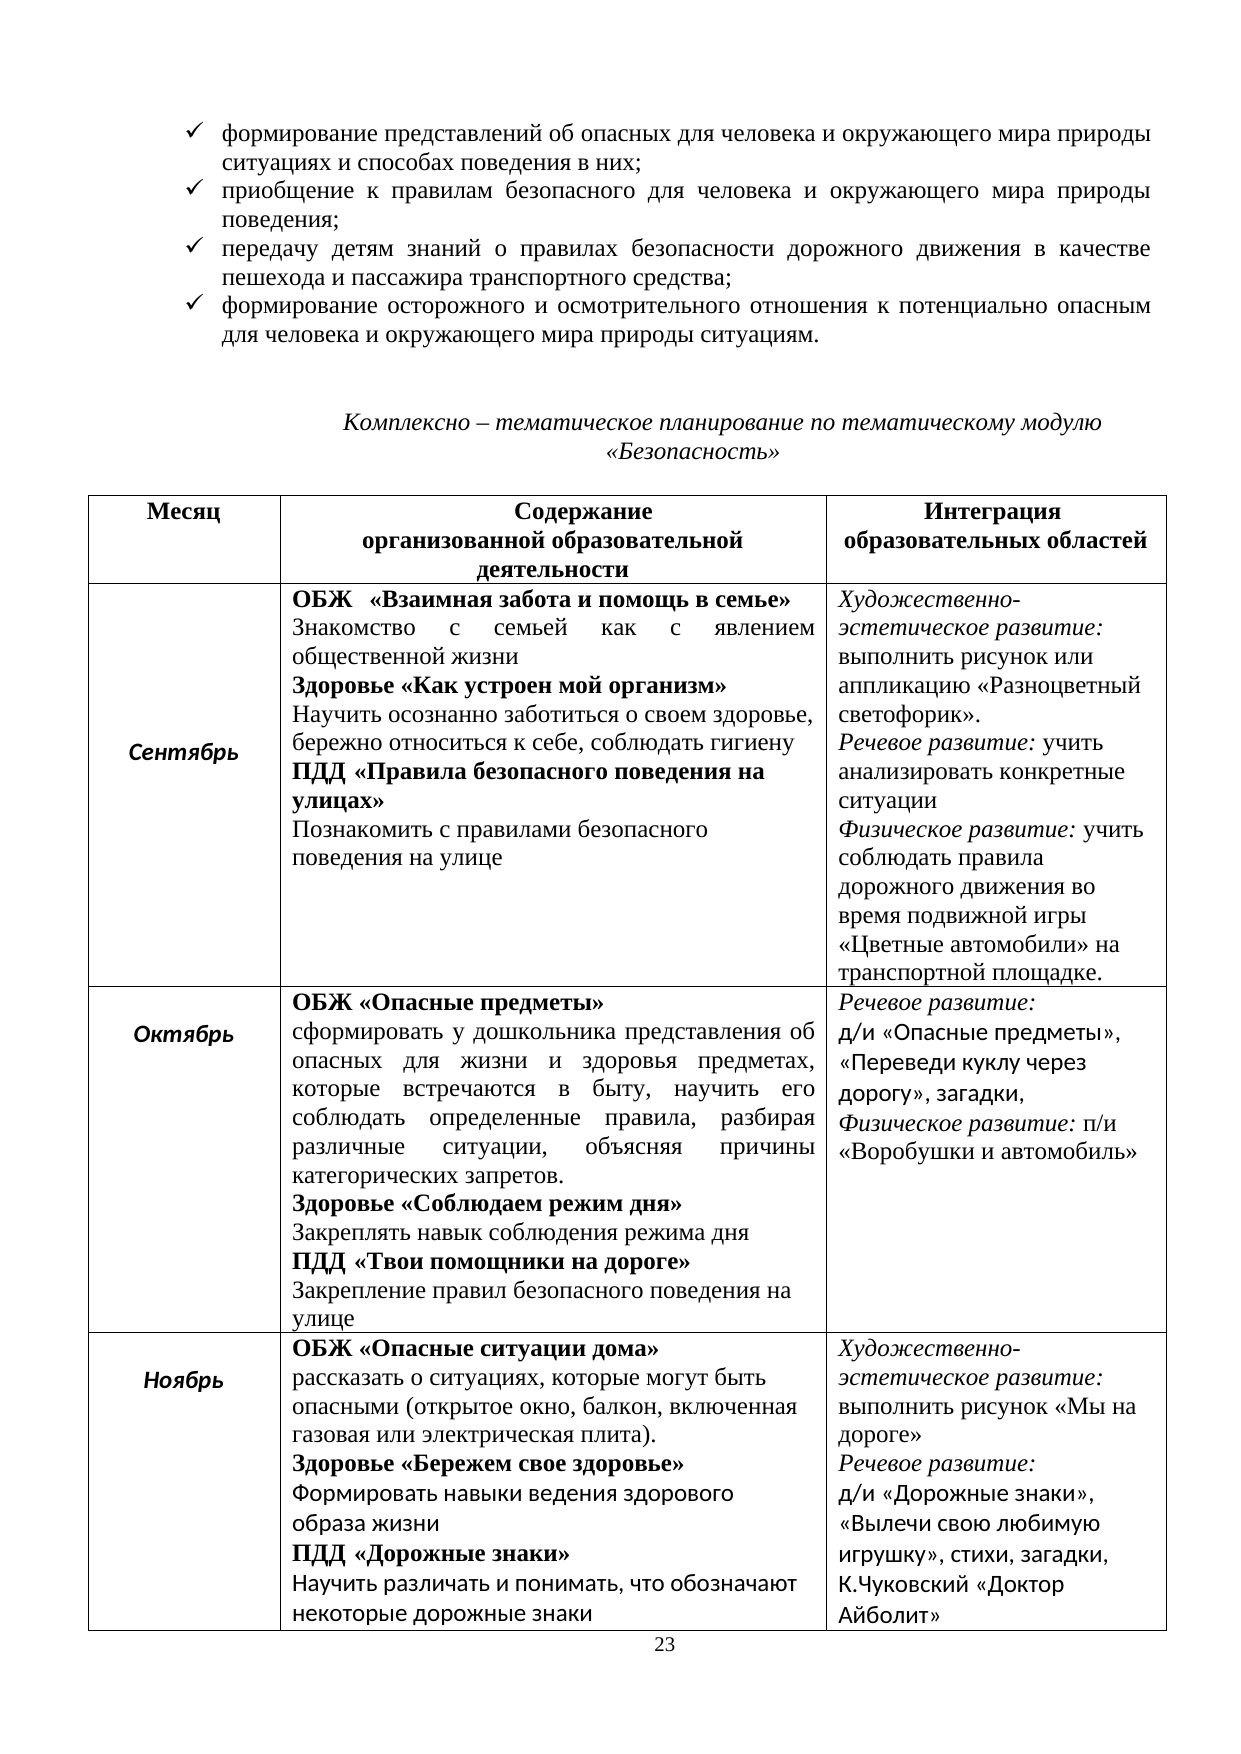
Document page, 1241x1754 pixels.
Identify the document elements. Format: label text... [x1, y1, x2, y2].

table_header Интеграция образовательных областей [827, 496, 1166, 583]
table_header Содержание организованной образовательной деятельности [281, 496, 826, 583]
table_cell Сентябрь [89, 584, 280, 986]
table_cell Октябрь [89, 987, 280, 1332]
list передачу детям знаний о правилах безопасности дорожного движения в качестве пешехода и пассажира транспортного средства; [184, 233, 1152, 291]
list формирование представлений об опасных для человека и окружающего мира природы ситуациях и способах поведения в них; [184, 118, 1152, 176]
table_cell Художественно-эстетическое развитие: выполнить рисунок или аппликацию «Разноцветный светофорик». Речевое развитие: учить анализировать конкретные ситуации Физическое развитие: учить соблюдать правила дорожного движения во время подвижной игры «Цветные автомобили» на транспортной площадке. [827, 584, 1166, 986]
table_cell Ноябрь [89, 1333, 280, 1630]
list формирование осторожного и осмотрительного отношения к потенциально опасным для человека и окружающего мира природы ситуациям. [184, 291, 1152, 348]
list приобщение к правилам безопасного для человека и окружающего мира природы поведения; [184, 176, 1152, 233]
table_cell ОБЖ «Опасные предметы» сформировать у дошкольника представления об опасных для жизни и здоровья предметах, которые встречаются в быту, научить его соблюдать определенные правила, разбирая различные ситуации, объясняя причины категорических запретов. Здоровье «Соблюдаем режим дня» Закреплять навык соблюдения режима дня ПДД «Твои помощники на дороге» Закрепление правил безопасного поведения на улице [281, 987, 826, 1332]
table_cell ОБЖ «Опасные ситуации дома» рассказать о ситуациях, которые могут быть опасными (открытое окно, балкон, включенная газовая или электрическая плита). Здоровье «Бережем свое здоровье» Формировать навыки ведения здорового образа жизни ПДД «Дорожные знаки» Научить различать и понимать, что обозначают некоторые дорожные знаки [281, 1333, 826, 1630]
table_header Месяц [89, 496, 280, 583]
table_cell Речевое развитие: д/и «Опасные предметы», «Переведи куклу через дорогу», загадки, Физическое развитие: п/и «Воробушки и автомобиль» [827, 987, 1166, 1332]
table_cell ОБЖ «Взаимная забота и помощь в семье» Знакомство с семьей как с явлением общественной жизни Здоровье «Как устроен мой организм» Научить осознанно заботиться о своем здоровье, бережно относиться к себе, соблюдать гигиену ПДД «Правила безопасного поведения на улицах» Познакомить с правилами безопасного поведения на улице [281, 584, 826, 986]
text Комплексно – тематическое планирование по тематическому модулю «Безопасность» [236, 407, 1149, 465]
table_cell Художественно-эстетическое развитие: выполнить рисунок «Мы на дороге» Речевое развитие: д/и «Дорожные знаки», «Вылечи свою любимую игрушку», стихи, загадки, К.Чуковский «Доктор Айболит» [827, 1333, 1166, 1630]
